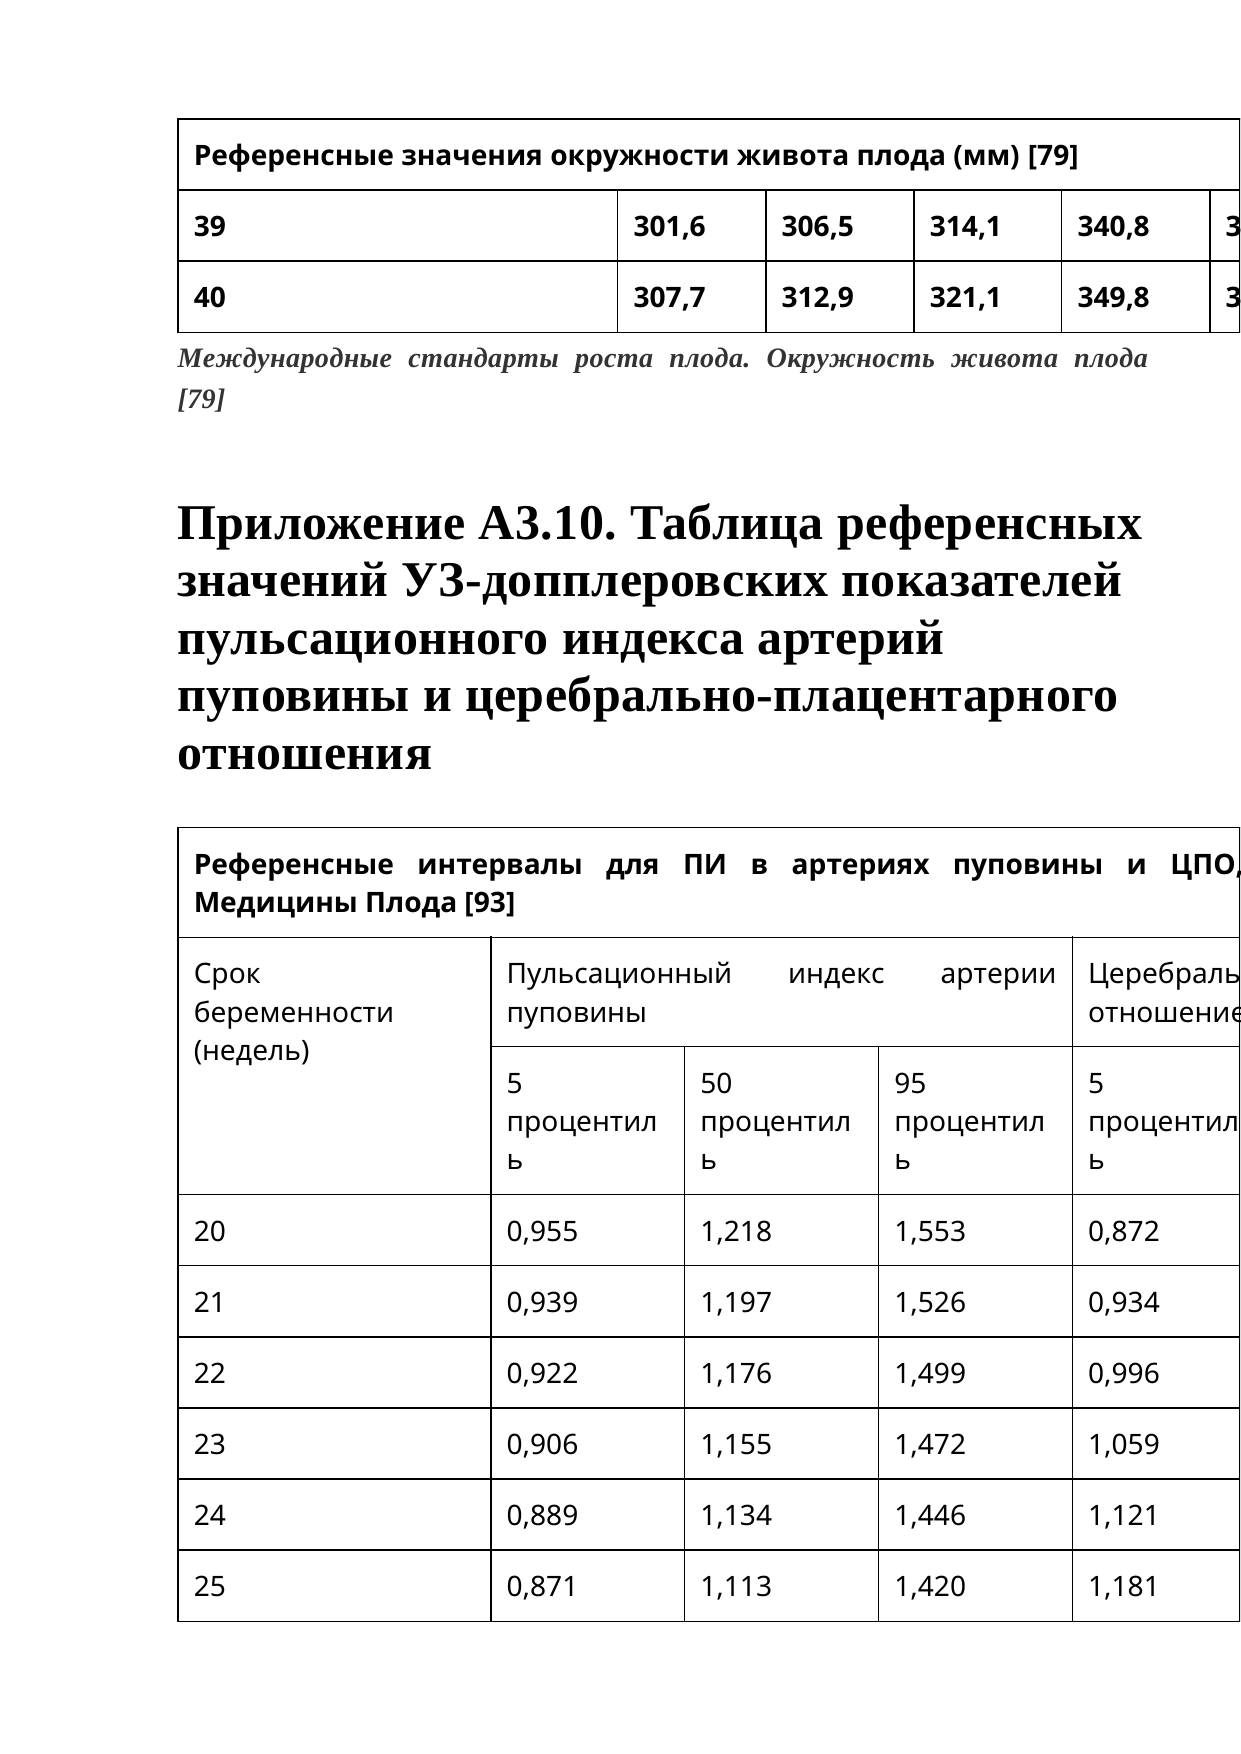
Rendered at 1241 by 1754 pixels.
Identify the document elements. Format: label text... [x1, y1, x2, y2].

table_cell 5 процентиль [1073, 1047, 1239, 1194]
table_cell 1,121 [1073, 1480, 1239, 1549]
table_cell 0,906 [492, 1409, 684, 1478]
table_header Референсные интервалы для ПИ в артериях пуповины и ЦПО, предложенные Фондом Медицины Плода [93] [179, 828, 1239, 936]
table_cell 301,6 [618, 191, 765, 260]
table_cell 24 [179, 1480, 490, 1549]
table_cell 314,1 [915, 191, 1061, 260]
table_cell 0,934 [1073, 1266, 1239, 1336]
table_cell 1,499 [879, 1338, 1072, 1407]
table_cell 349,8 [1062, 262, 1209, 332]
table_cell 25 [179, 1551, 490, 1621]
table_cell 306,5 [767, 191, 913, 260]
text Международные стандарты роста плода. Окружность живота плода [79] [177, 333, 1152, 414]
table_cell 307,7 [618, 262, 765, 332]
table_cell 1,176 [685, 1338, 878, 1407]
table_cell 0,871 [492, 1551, 684, 1621]
table_cell 1,155 [685, 1409, 878, 1478]
table_cell 95 процентиль [879, 1047, 1072, 1194]
table_cell 0,872 [1073, 1195, 1239, 1265]
table_cell 0,955 [492, 1195, 684, 1265]
table_cell 1,059 [1073, 1409, 1239, 1478]
table_cell 1,181 [1073, 1551, 1239, 1621]
table_cell 312,9 [767, 262, 913, 332]
table_cell 1,134 [685, 1480, 878, 1549]
table_cell 5 процентиль [492, 1047, 684, 1194]
table_cell 39 [179, 191, 617, 260]
table_cell Пульсационный индекс артерии пуповины [492, 938, 1072, 1046]
table_cell 1,472 [879, 1409, 1072, 1478]
table_cell Церебрально-плацентарное отношение [1073, 938, 1239, 1046]
table_cell 0,939 [492, 1266, 684, 1336]
table_cell 367,4 [1211, 191, 1239, 260]
table_cell 378,5 [1211, 262, 1239, 332]
table_cell 21 [179, 1266, 490, 1336]
table_cell 1,197 [685, 1266, 878, 1336]
table_cell 23 [179, 1409, 490, 1478]
table_cell 40 [179, 262, 617, 332]
table_cell 321,1 [915, 262, 1061, 332]
table_cell 22 [179, 1338, 490, 1407]
table_cell 20 [179, 1195, 490, 1265]
table_cell 1,113 [685, 1551, 878, 1621]
table_cell 0,889 [492, 1480, 684, 1549]
table_cell 0,922 [492, 1338, 684, 1407]
table_cell 1,446 [879, 1480, 1072, 1549]
table_cell 1,526 [879, 1266, 1072, 1336]
table_cell 1,553 [879, 1195, 1072, 1265]
table_header Референсные значения окружности живота плода (мм) [79] [179, 120, 1239, 189]
table_cell 340,8 [1062, 191, 1209, 260]
text Приложение А3.10. Таблица референсных значений УЗ-допплеровских показателей пульсационного индекса артерий пуповины и церебрально-плацентарного отношения [177, 492, 1152, 780]
table_cell 0,996 [1073, 1338, 1239, 1407]
table_cell 1,420 [879, 1551, 1072, 1621]
table_cell 50 процентиль [685, 1047, 878, 1194]
table_cell 1,218 [685, 1195, 878, 1265]
table_cell Срок беременности (недель) [179, 938, 490, 1194]
